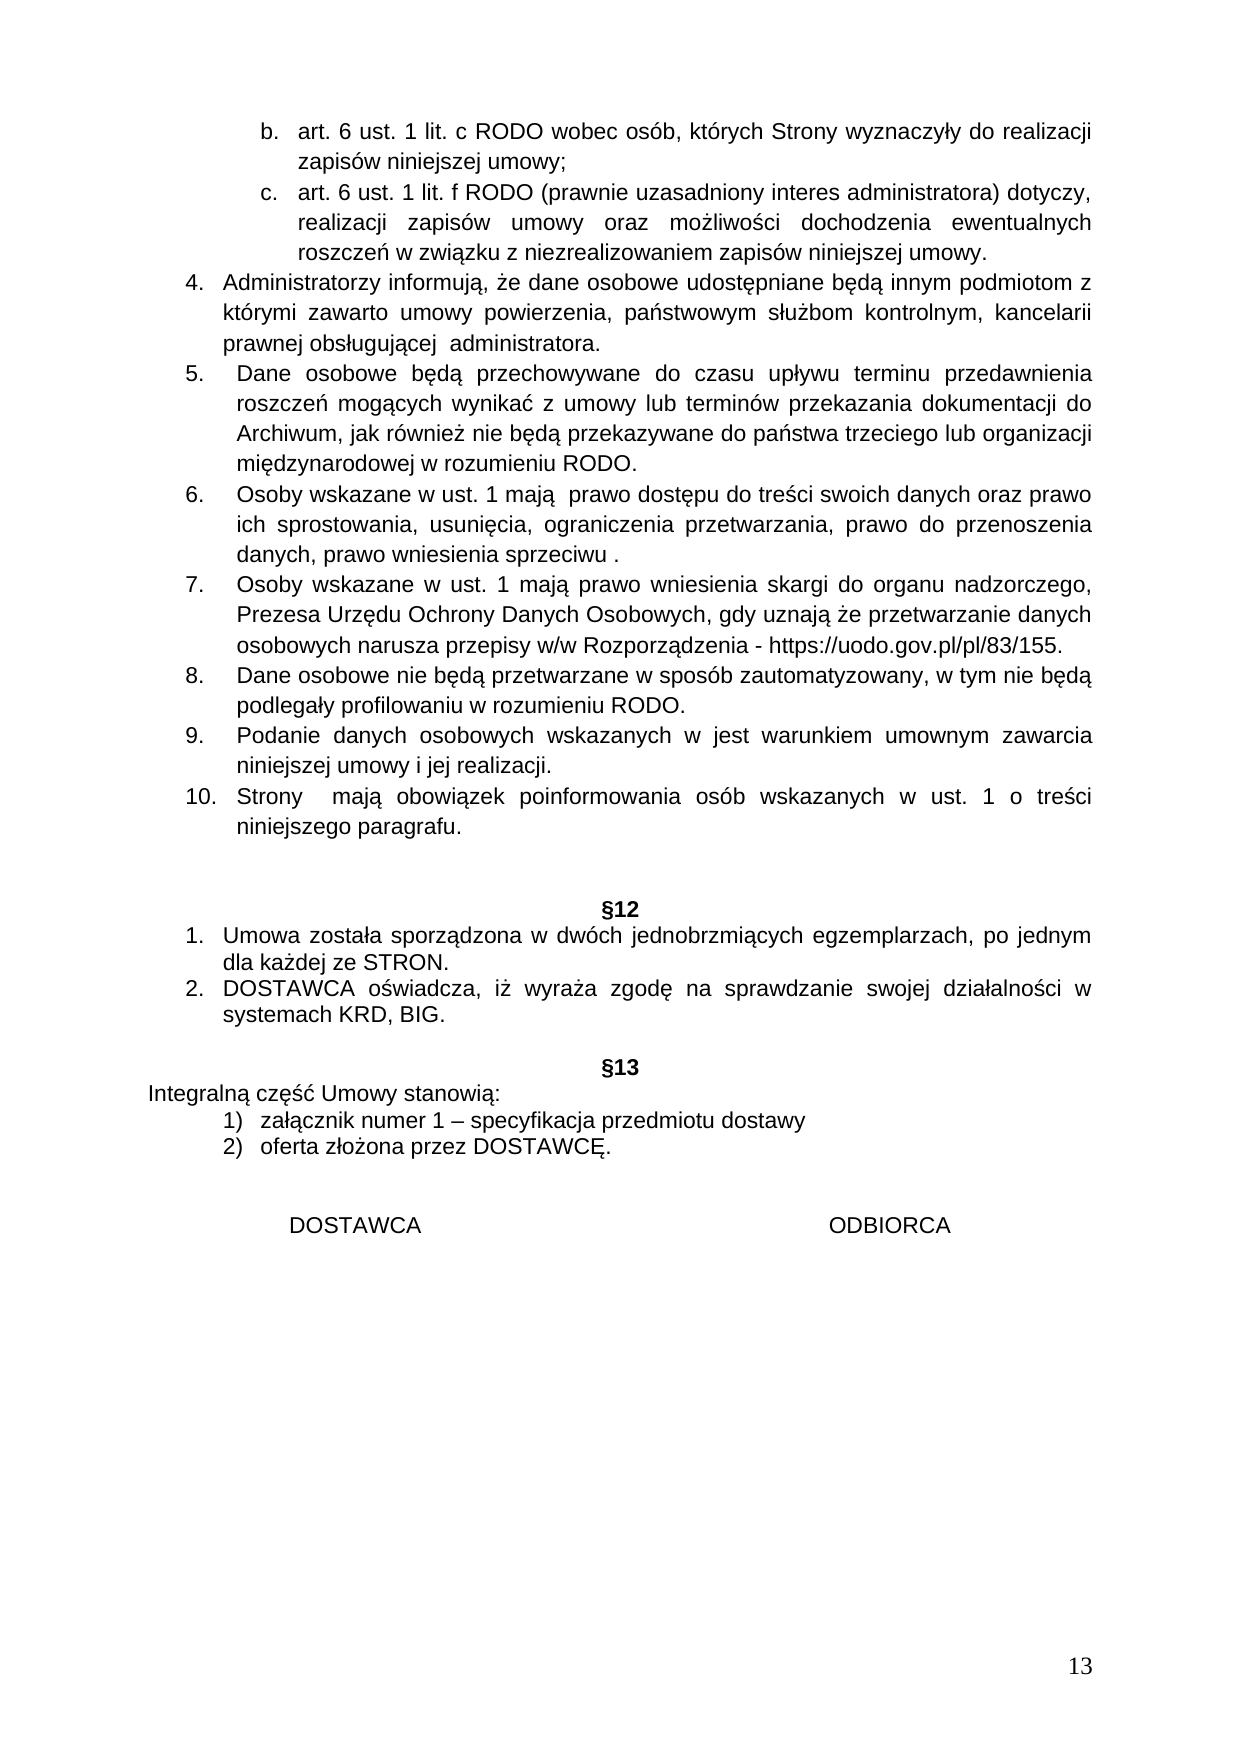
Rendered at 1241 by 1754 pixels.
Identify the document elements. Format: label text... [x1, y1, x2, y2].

list oferta złożona przez DOSTAWCĘ. [223, 1133, 1092, 1159]
list art. 6 ust. 1 lit. f RODO (prawnie uzasadniony interes administratora) dotyczy, realizacji zapisów umowy oraz możliwości dochodzenia ewentualnych roszczeń w związku z niezrealizowaniem zapisów niniejszej umowy. [260, 178, 1092, 265]
list Dane osobowe nie będą przetwarzane w sposób zautomatyzowany, w tym nie będą podlegały profilowaniu w rozumieniu RODO. [185, 662, 1092, 718]
list Administratorzy informują, że dane osobowe udostępniane będą innym podmiotom z którymi zawarto umowy powierzenia, państwowym służbom kontrolnym, kancelarii prawnej obsługującej administratora. [185, 269, 1092, 356]
list Umowa została sporządzona w dwóch jednobrzmiących egzemplarzach, po jednym dla każdej ze STRON. [185, 922, 1092, 975]
list Osoby wskazane w ust. 1 mają prawo wniesienia skargi do organu nadzorczego, Prezesa Urzędu Ochrony Danych Osobowych, gdy uznają że przetwarzanie danych osobowych narusza przepisy w/w Rozporządzenia - https://uodo.gov.pl/pl/83/155. [185, 571, 1092, 658]
list Osoby wskazane w ust. 1 mają prawo dostępu do treści swoich danych oraz prawo ich sprostowania, usunięcia, ograniczenia przetwarzania, prawo do przenoszenia danych, prawo wniesienia sprzeciwu . [185, 481, 1092, 567]
list DOSTAWCA oświadcza, iż wyraża zgodę na sprawdzanie swojej działalności w systemach KRD, BIG. [185, 975, 1092, 1028]
list Strony mają obowiązek poinformowania osób wskazanych w ust. 1 o treści niniejszego paragrafu. [185, 783, 1092, 839]
list załącznik numer 1 – specyfikacja przedmiotu dostawy [223, 1107, 1092, 1133]
list Podanie danych osobowych wskazanych w jest warunkiem umownym zawarcia niniejszej umowy i jej realizacji. [185, 722, 1092, 779]
text Integralną część Umowy stanowią: [148, 1080, 1092, 1107]
text §12 [148, 896, 1092, 922]
list Dane osobowe będą przechowywane do czasu upływu terminu przedawnienia roszczeń mogących wynikać z umowy lub terminów przekazania dokumentacji do Archiwum, jak również nie będą przekazywane do państwa trzeciego lub organizacji międzynarodowej w rozumieniu RODO. [185, 360, 1092, 477]
text §13 [148, 1054, 1092, 1080]
list art. 6 ust. 1 lit. c RODO wobec osób, których Strony wyznaczyły do realizacji zapisów niniejszej umowy; [260, 118, 1092, 175]
text DOSTAWCA ODBIORCA [148, 1212, 1092, 1238]
